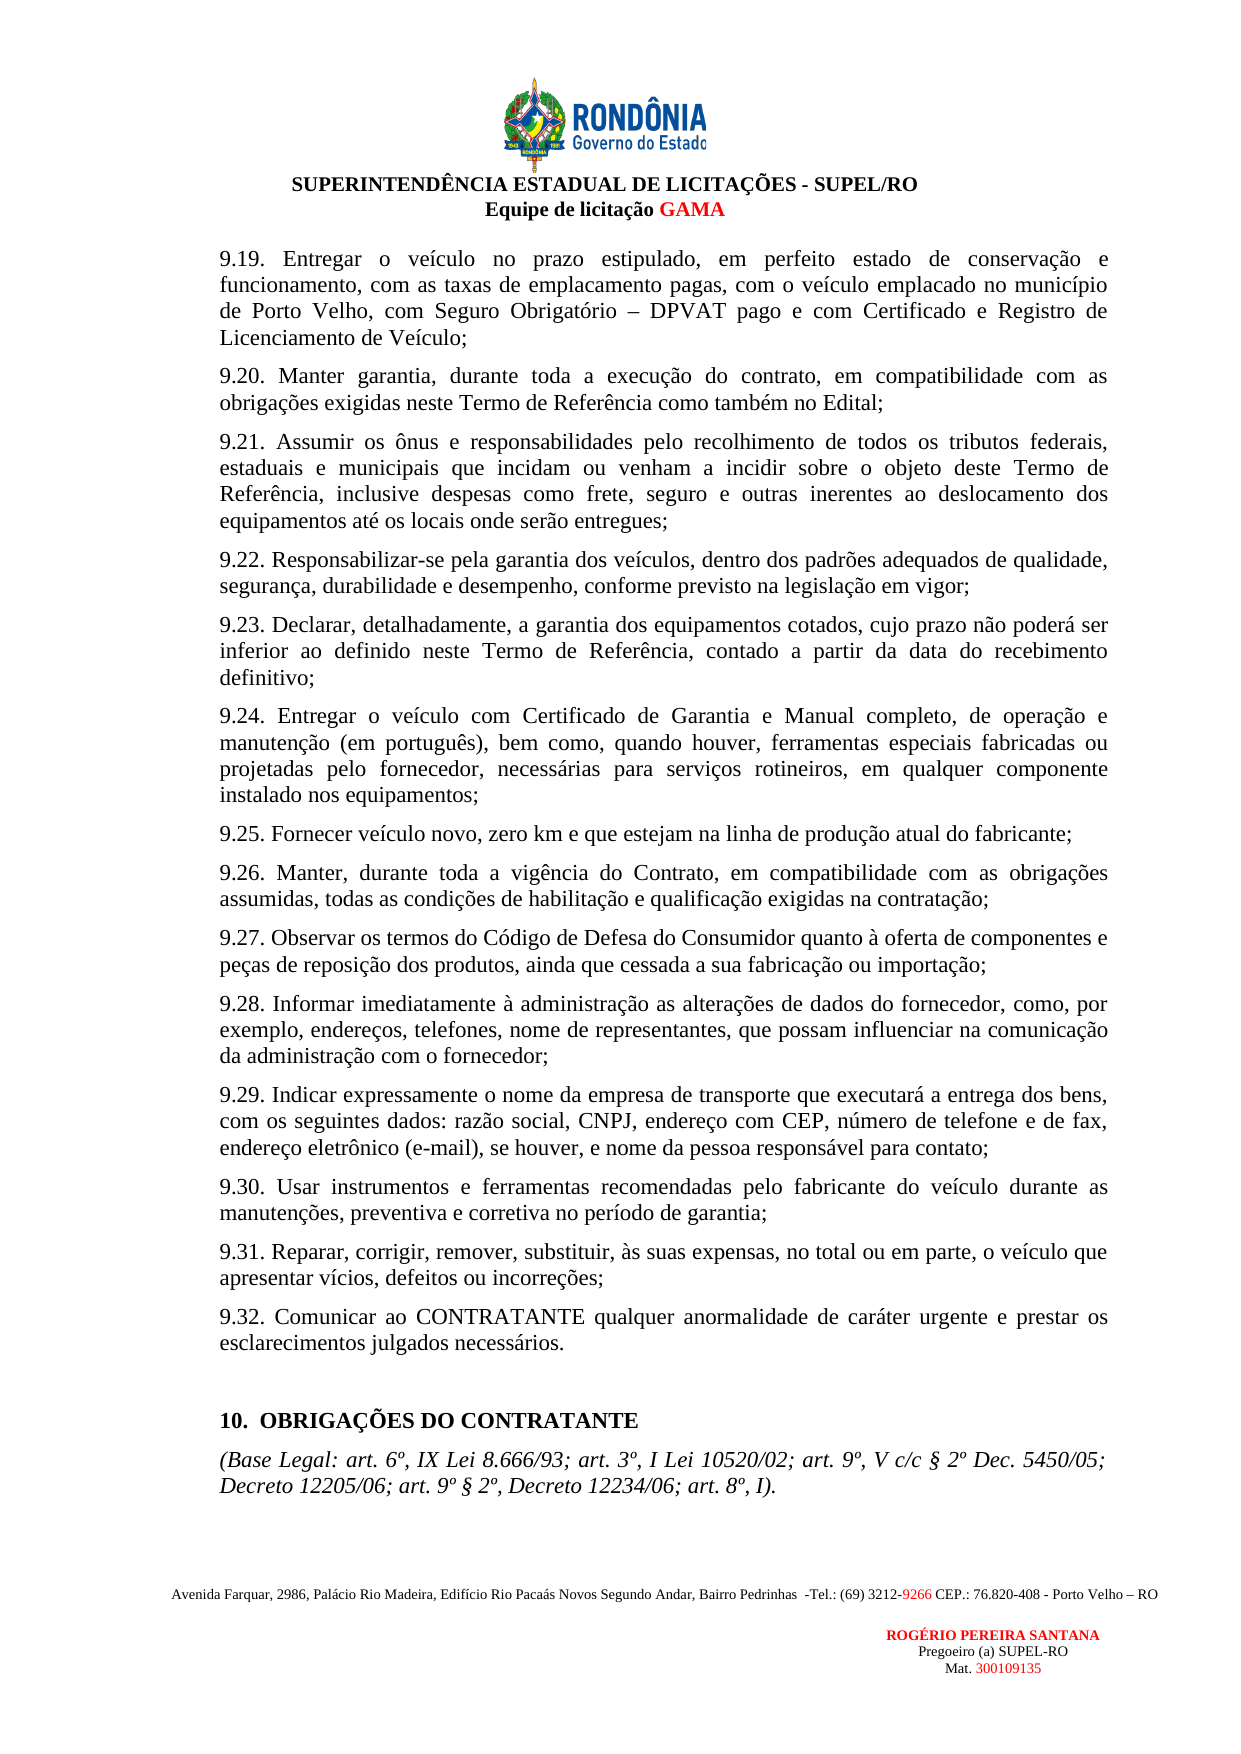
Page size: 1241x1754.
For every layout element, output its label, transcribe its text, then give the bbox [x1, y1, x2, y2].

text 9.28. Informar imediatamente à administração as alterações de dados do fornecedor, como, por exemplo, endereços, telefones, nome de representantes, que possam influenciar na comunicação da administração com o fornecedor; [219, 989, 1109, 1069]
text 9.23. Declarar, detalhadamente, a garantia dos equipamentos cotados, cujo prazo não poderá ser inferior ao definido neste Termo de Referência, contado a partir da data do recebimento definitivo; [219, 611, 1109, 690]
text 9.30. Usar instrumentos e ferramentas recomendadas pelo fabricante do veículo durante as manutenções, preventiva e corretiva no período de garantia; [219, 1173, 1109, 1225]
text 9.19. Entregar o veículo no prazo estipulado, em perfeito estado de conservação e funcionamento, com as taxas de emplacamento pagas, com o veículo emplacado no município de Porto Velho, com Seguro Obrigatório – DPVAT pago e com Certificado e Registro de Licenciamento de Veículo; [219, 244, 1109, 350]
text 10. OBRIGAÇÕES DO CONTRATANTE [219, 1407, 1109, 1433]
text 9.22. Responsabilizar-se pela garantia dos veículos, dentro dos padrões adequados de qualidade, segurança, durabilidade e desempenho, conforme previsto na legislação em vigor; [219, 546, 1109, 598]
text 9.31. Reparar, corrigir, remover, substituir, às suas expensas, no total ou em parte, o veículo que apresentar vícios, defeitos ou incorreções; [219, 1238, 1109, 1291]
text 9.25. Fornecer veículo novo, zero km e que estejam na linha de produção atual do fabricante; [219, 820, 1109, 847]
text 9.27. Observar os termos do Código de Defesa do Consumidor quanto à oferta de componentes e peças de reposição dos produtos, ainda que cessada a sua fabricação ou importação; [219, 924, 1109, 977]
text 9.32. Comunicar ao CONTRATANTE qualquer anormalidade de caráter urgente e prestar os esclarecimentos julgados necessários. [219, 1303, 1109, 1356]
text 9.21. Assumir os ônus e responsabilidades pelo recolhimento de todos os tributos federais, estaduais e municipais que incidam ou venham a incidir sobre o objeto deste Termo de Referência, inclusive despesas como frete, seguro e outras inerentes ao deslocamento dos equipamentos até os locais onde serão entregues; [219, 428, 1109, 533]
text 9.29. Indicar expressamente o nome da empresa de transporte que executará a entrega dos bens, com os seguintes dados: razão social, CNPJ, endereço com CEP, número de telefone e de fax, endereço eletrônico (e-mail), se houver, e nome da pessoa responsável para contato; [219, 1081, 1109, 1160]
text 9.24. Entregar o veículo com Certificado de Garantia e Manual completo, de operação e manutenção (em português), bem como, quando houver, ferramentas especiais fabricadas ou projetadas pelo fornecedor, necessárias para serviços rotineiros, em qualquer componente instalado nos equipamentos; [219, 702, 1109, 808]
text 9.20. Manter garantia, durante toda a execução do contrato, em compatibilidade com as obrigações exigidas neste Termo de Referência como também no Edital; [219, 362, 1109, 415]
text 9.26. Manter, durante toda a vigência do Contrato, em compatibilidade com as obrigações assumidas, todas as condições de habilitação e qualificação exigidas na contratação; [219, 859, 1109, 912]
picture [503, 77, 707, 173]
text (Base Legal: art. 6º, IX Lei 8.666/93; art. 3º, I Lei 10520/02; art. 9º, V c/c § 2º Dec. 5450/05; Decreto 12205/06; art. 9º § 2º, Decreto 12234/06; art. 8º, I). [219, 1446, 1109, 1499]
